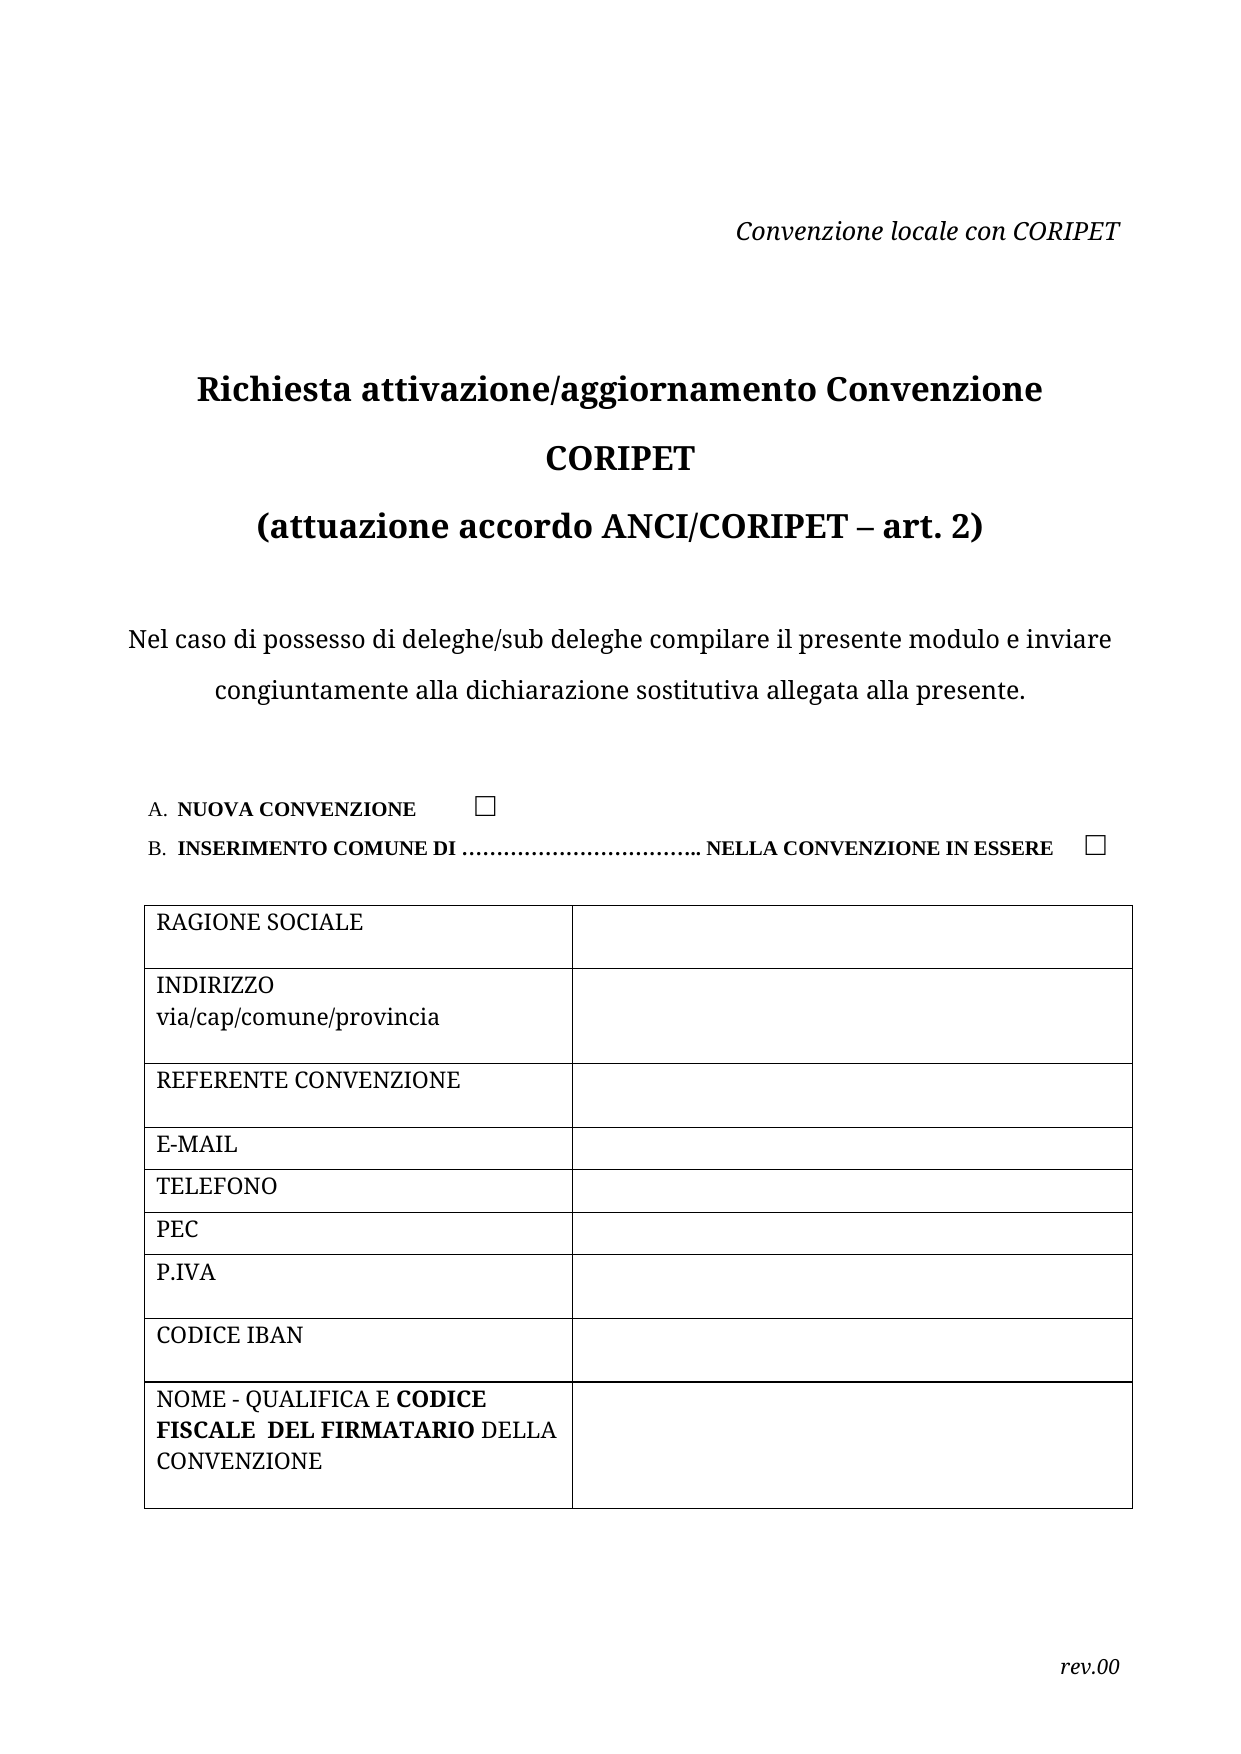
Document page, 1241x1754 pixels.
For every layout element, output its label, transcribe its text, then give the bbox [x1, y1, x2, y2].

text Richiesta attivazione/aggiornamento Convenzione CORIPET [118, 366, 1122, 480]
table_cell [573, 1213, 1132, 1254]
text Convenzione locale con CORIPET [118, 213, 1122, 247]
table_cell [573, 1128, 1132, 1169]
table_cell NOME - QUALIFICA E CODICE FISCALE DEL FIRMATARIO DELLA CONVENZIONE [145, 1383, 572, 1507]
table_cell INDIRIZZO via/cap/comune/provincia [145, 969, 572, 1063]
list INSERIMENTO COMUNE DI …………………………….. NELLA CONVENZIONE IN ESSERE □ [148, 824, 1122, 862]
table_cell CODICE IBAN [145, 1319, 572, 1381]
table_cell [573, 1064, 1132, 1127]
list NUOVA CONVENZIONE □ [148, 786, 1122, 824]
table_cell [573, 1319, 1132, 1381]
table_cell [573, 969, 1132, 1063]
text (attuazione accordo ANCI/CORIPET – art. 2) [118, 502, 1122, 548]
table_cell E-MAIL [145, 1128, 572, 1169]
table_cell [573, 1255, 1132, 1318]
table_cell [573, 1383, 1132, 1507]
table_cell TELEFONO [145, 1170, 572, 1212]
table_header RAGIONE SOCIALE [145, 906, 572, 968]
table_header [573, 906, 1132, 968]
table_cell [573, 1170, 1132, 1212]
table_cell REFERENTE CONVENZIONE [145, 1064, 572, 1127]
text Nel caso di possesso di deleghe/sub deleghe compilare il presente modulo e inviare congiuntamente alla dichiarazione sostitutiva allegata alla presente. [118, 622, 1122, 707]
table_cell P.IVA [145, 1255, 572, 1318]
table_cell PEC [145, 1213, 572, 1254]
